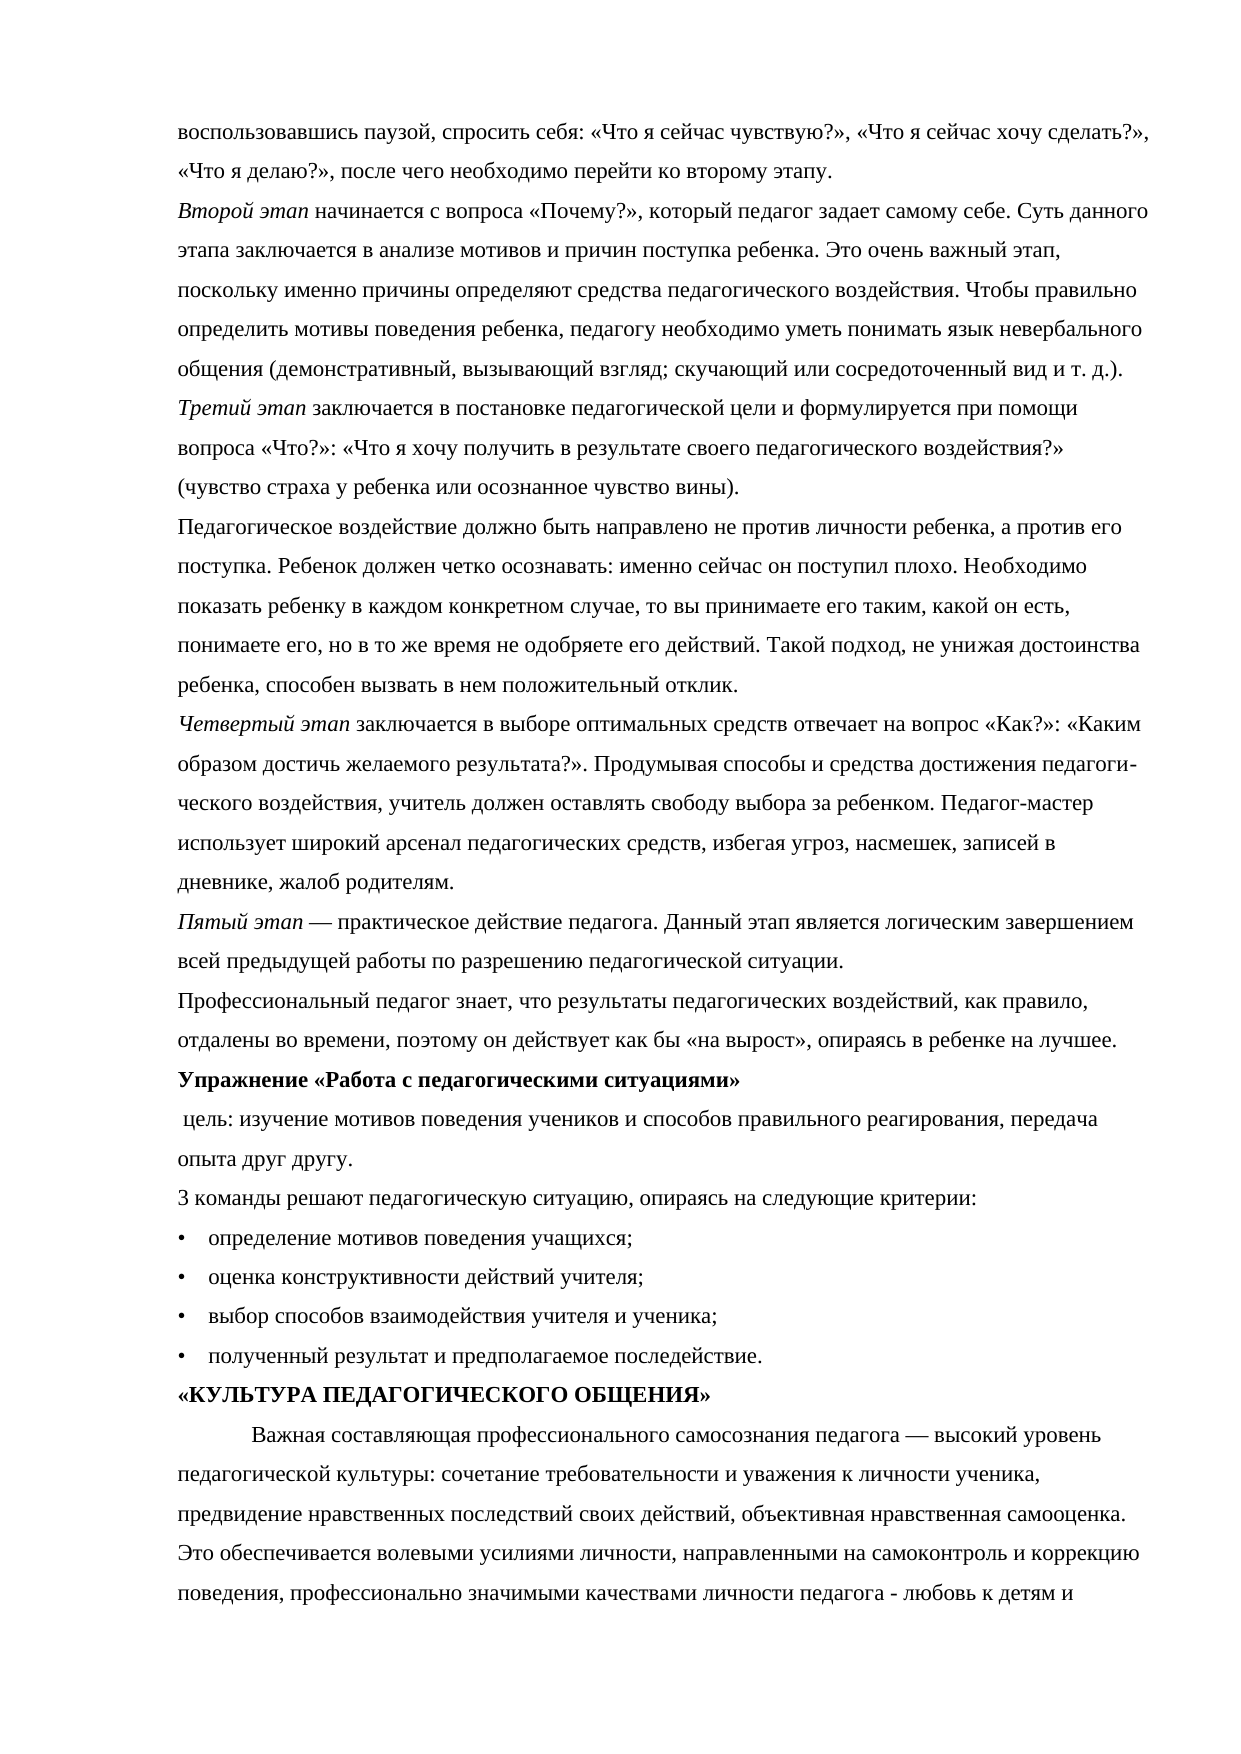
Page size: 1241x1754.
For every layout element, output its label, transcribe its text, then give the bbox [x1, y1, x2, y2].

text • полученный результат и предполагаемое последействие. [177, 1342, 1152, 1368]
text • выбор способов взаимодействия учителя и ученика; [177, 1302, 1152, 1329]
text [177, 1421, 1152, 1605]
text Профессиональный педагог знает, что результаты педагогических воздействий, как правило, отдалены во времени, поэтому он действует как бы «на вырост», опираясь в ребенке на лучшее. [177, 987, 1152, 1052]
text Пятый этап — практическое действие педагога. Данный этап является логическим завершением всей предыдущей работы по разрешению педагогической ситуации. [177, 908, 1152, 973]
text Второй этап начинается с вопроса «Почему?», который педагог задает самому себе. Суть данного этапа заключается в анализе мотивов и причин поступка ребенка. Это очень важный этап, поскольку именно причины определяют средства педагогического воздействия. Чтобы правильно определить мотивы поведения ребенка, педагогу необходимо уметь понимать язык невербального общения (демонстративный, вызывающий взгляд; скучающий или сосредоточенный вид и т. д.). [177, 197, 1152, 381]
text Третий этап заключается в постановке педагогической цели и формулируется при помощи вопроса «Что?»: «Что я хочу получить в результате своего педагогического воздействия?» (чувство страха у ребенка или осознанное чувство вины). [177, 394, 1152, 500]
text • определение мотивов поведения учащихся; [177, 1223, 1152, 1250]
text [177, 118, 1152, 184]
text • оценка конструктивности действий учителя; [177, 1263, 1152, 1289]
text Четвертый этап заключается в выборе оптимальных средств отвечает на вопрос «Как?»: «Каким образом достичь желаемого результата?». Продумывая способы и средства достижения педагогического воздействия, учитель должен оставлять свободу выбора за ребенком. Педагог-мастер использует широкий арсенал педагогических средств, избегая угроз, насмешек, записей в дневнике, жалоб родителям. [177, 710, 1152, 894]
text 3 команды решают педагогическую ситуацию, опираясь на следующие критерии: [177, 1184, 1152, 1210]
text цель: изучение мотивов поведения учеников и способов правильного реагирования, передача опыта друг другу. [177, 1105, 1152, 1171]
text Упражнение «Работа с педагогическими ситуациями» [177, 1066, 1152, 1092]
text Педагогическое воздействие должно быть направлено не против личности ребенка, а против его поступка. Ребенок должен четко осознавать: именно сейчас он поступил плохо. Необходимо показать ребенку в каждом конкретном случае, то вы принимаете его таким, какой он есть, понимаете его, но в то же время не одобряете его действий. Такой подход, не унижая достоинства ребенка, способен вызвать в нем положительный отклик. [177, 513, 1152, 697]
text «КУЛЬТУРА ПЕДАГОГИЧЕСКОГО ОБЩЕНИЯ» [177, 1381, 1152, 1408]
